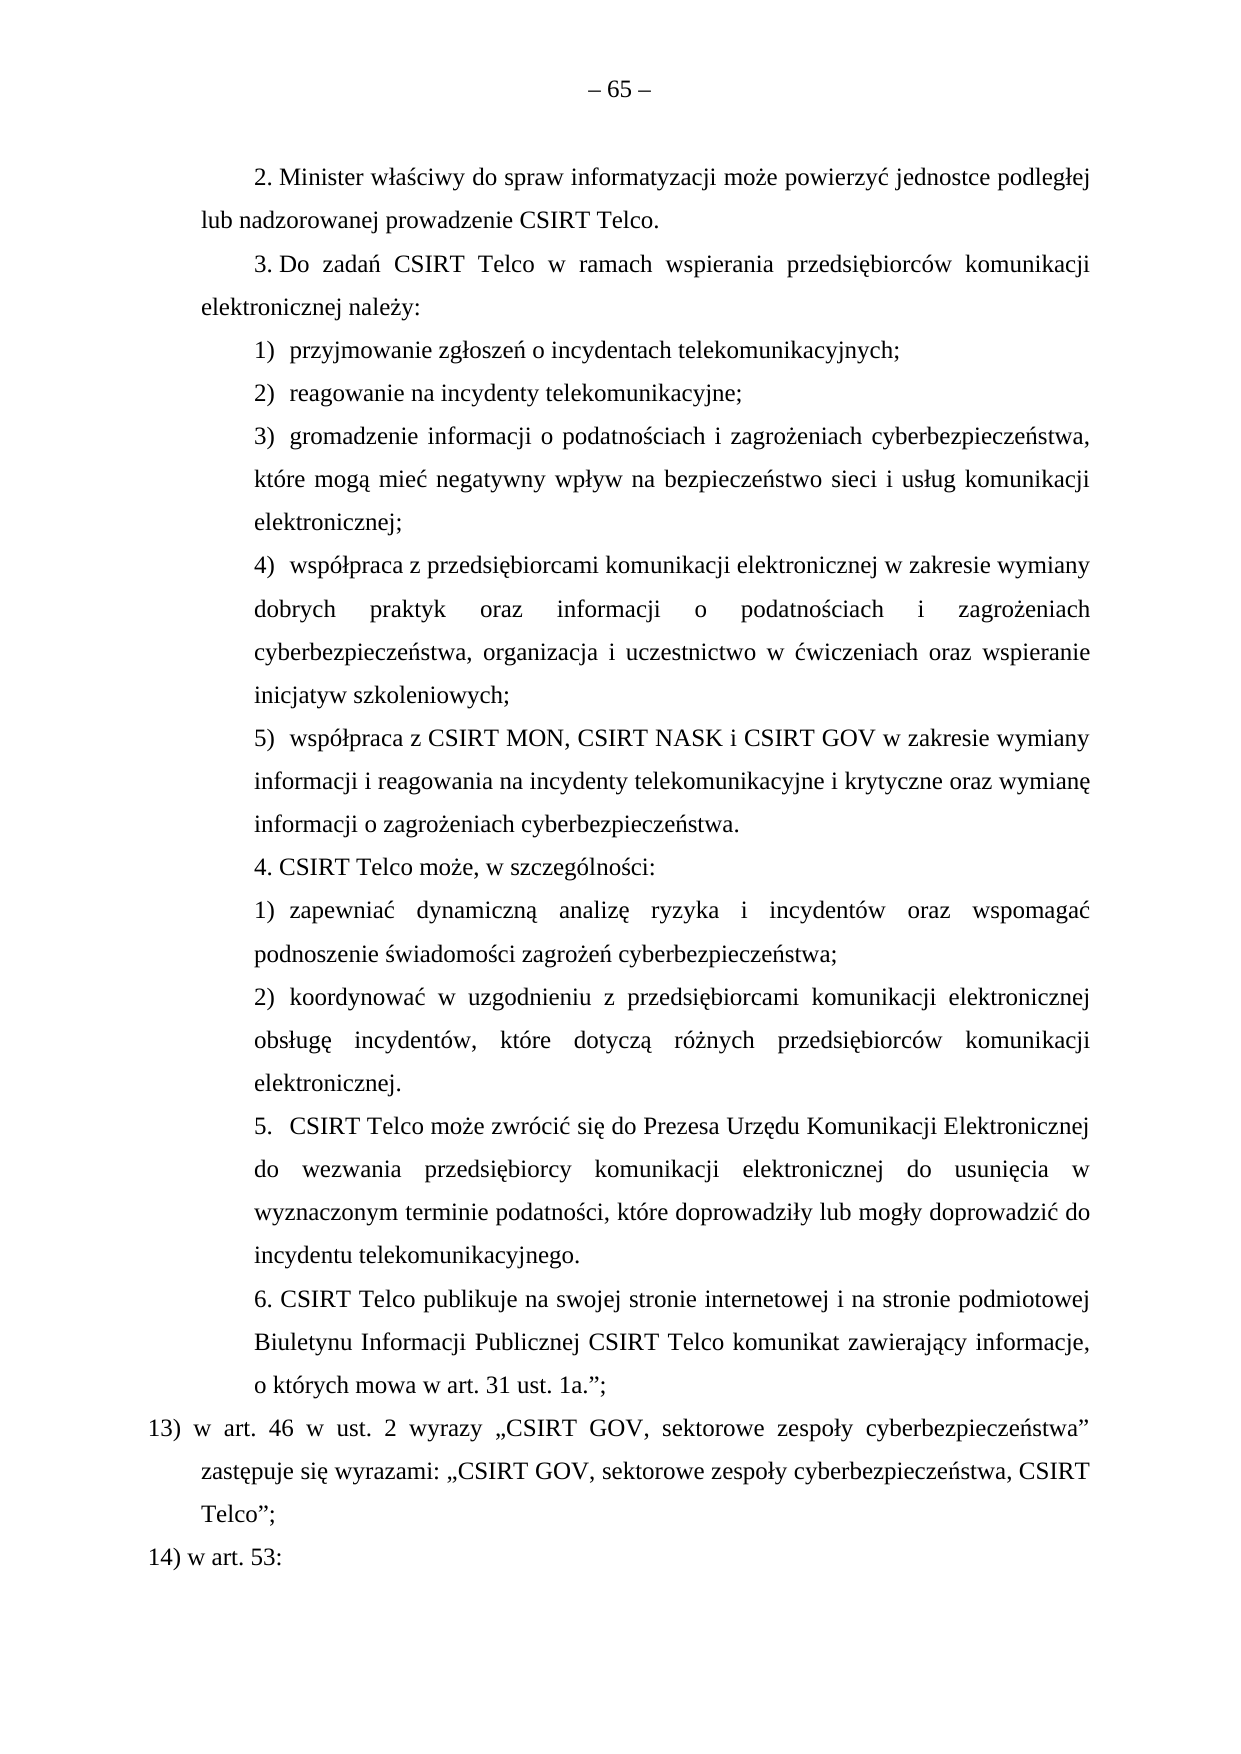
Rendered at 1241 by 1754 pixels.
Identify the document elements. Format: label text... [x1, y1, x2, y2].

text 4. CSIRT Telco może, w szczególności: [201, 852, 1091, 881]
text 5) współpraca z CSIRT MON, CSIRT NASK i CSIRT GOV w zakresie wymiany informacji i reagowania na incydenty telekomunikacyjne i krytyczne oraz wymianę informacji o zagrożeniach cyberbezpieczeństwa. [254, 723, 1091, 838]
text 3) gromadzenie informacji o podatnościach i zagrożeniach cyberbezpieczeństwa, które mogą mieć negatywny wpływ na bezpieczeństwo sieci i usług komunikacji elektronicznej; [254, 421, 1091, 536]
text 6. CSIRT Telco publikuje na swojej stronie internetowej i na stronie podmiotowej Biuletynu Informacji Publicznej CSIRT Telco komunikat zawierający informacje, o których mowa w art. 31 ust. 1a.”; [254, 1284, 1091, 1399]
text 14) w art. 53: [148, 1542, 1091, 1571]
text 3. Do zadań CSIRT Telco w ramach wspierania przedsiębiorców komunikacji elektronicznej należy: [201, 249, 1091, 321]
text 1) zapewniać dynamiczną analizę ryzyka i incydentów oraz wspomagać podnoszenie świadomości zagrożeń cyberbezpieczeństwa; [254, 896, 1091, 967]
text 1) przyjmowanie zgłoszeń o incydentach telekomunikacyjnych; [254, 335, 1091, 364]
text 4) współpraca z przedsiębiorcami komunikacji elektronicznej w zakresie wymiany dobrych praktyk oraz informacji o podatnościach i zagrożeniach cyberbezpieczeństwa, organizacja i uczestnictwo w ćwiczeniach oraz wspieranie inicjatyw szkoleniowych; [254, 551, 1091, 709]
text 5. CSIRT Telco może zwrócić się do Prezesa Urzędu Komunikacji Elektronicznej do wezwania przedsiębiorcy komunikacji elektronicznej do usunięcia w wyznaczonym terminie podatności, które doprowadziły lub mogły doprowadzić do incydentu telekomunikacyjnego. [254, 1111, 1091, 1269]
text 13) w art. 46 w ust. 2 wyrazy „CSIRT GOV, sektorowe zespoły cyberbezpieczeństwa” zastępuje się wyrazami: „CSIRT GOV, sektorowe zespoły cyberbezpieczeństwa, CSIRT Telco”; [148, 1413, 1091, 1528]
text 2. Minister właściwy do spraw informatyzacji może powierzyć jednostce podległej lub nadzorowanej prowadzenie CSIRT Telco. [201, 162, 1091, 234]
text 2) reagowanie na incydenty telekomunikacyjne; [254, 378, 1091, 407]
text 2) koordynować w uzgodnieniu z przedsiębiorcami komunikacji elektronicznej obsługę incydentów, które dotyczą różnych przedsiębiorców komunikacji elektronicznej. [254, 982, 1091, 1097]
